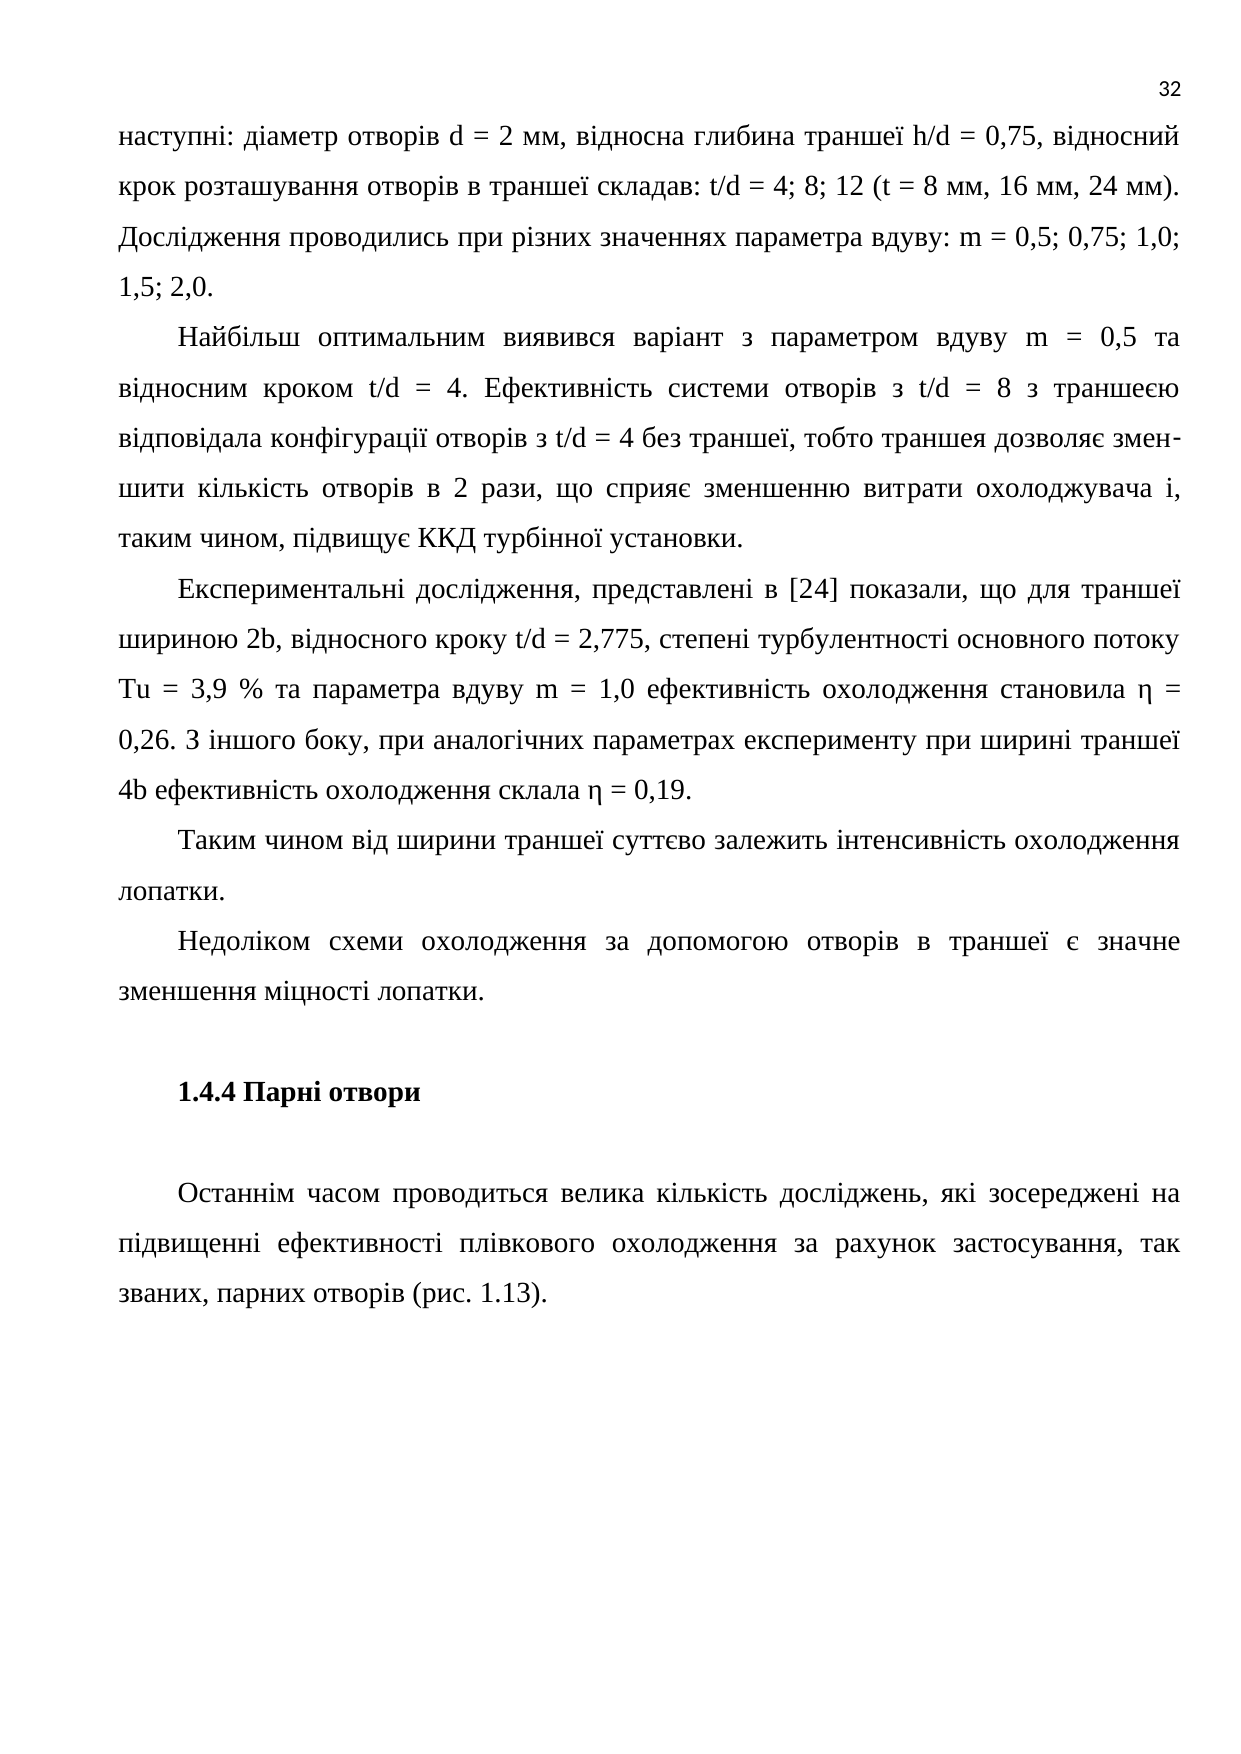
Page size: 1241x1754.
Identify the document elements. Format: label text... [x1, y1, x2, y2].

subtitle 1.4.4 Парні отвори [118, 1074, 1181, 1108]
text Останнім часом проводиться велика кількість досліджень, які зосереджені на підвищенні ефективності плівкового охолодження за рахунок застосування, так званих, парних отворів (рис. 1.13). [118, 1175, 1181, 1309]
text Таким чином від ширини траншеї суттєво залежить інтенсивність охолодження лопатки. [118, 822, 1181, 906]
text Найбільш оптимальним виявився варіант з параметром вдуву m = 0,5 та відносним кроком t/d = 4. Ефективність системи отворів з t/d = 8 з траншеєю відповідала конфігурації отворів з t/d = 4 без траншеї, тобто траншея дозволяє зменшити кількість отворів в 2 рази, що сприяє зменшенню витрати охолоджувача і, таким чином, підвищує ККД турбінної установки. [118, 319, 1181, 554]
text Експериментальні дослідження, представлені в [24] показали, що для траншеї шириною 2b, відносного кроку t/d = 2,775, степені турбулентності основного потоку Тu = 3,9 % та параметра вдуву m = 1,0 ефективність охолодження становила η = 0,26. З іншого боку, при аналогічних параметрах експерименту при ширині траншеї 4b ефективність охолодження склала η = 0,19. [118, 571, 1181, 806]
text Недоліком схеми охолодження за допомогою отворів в траншеї є значне зменшення міцності лопатки. [118, 923, 1181, 1007]
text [118, 118, 1181, 303]
